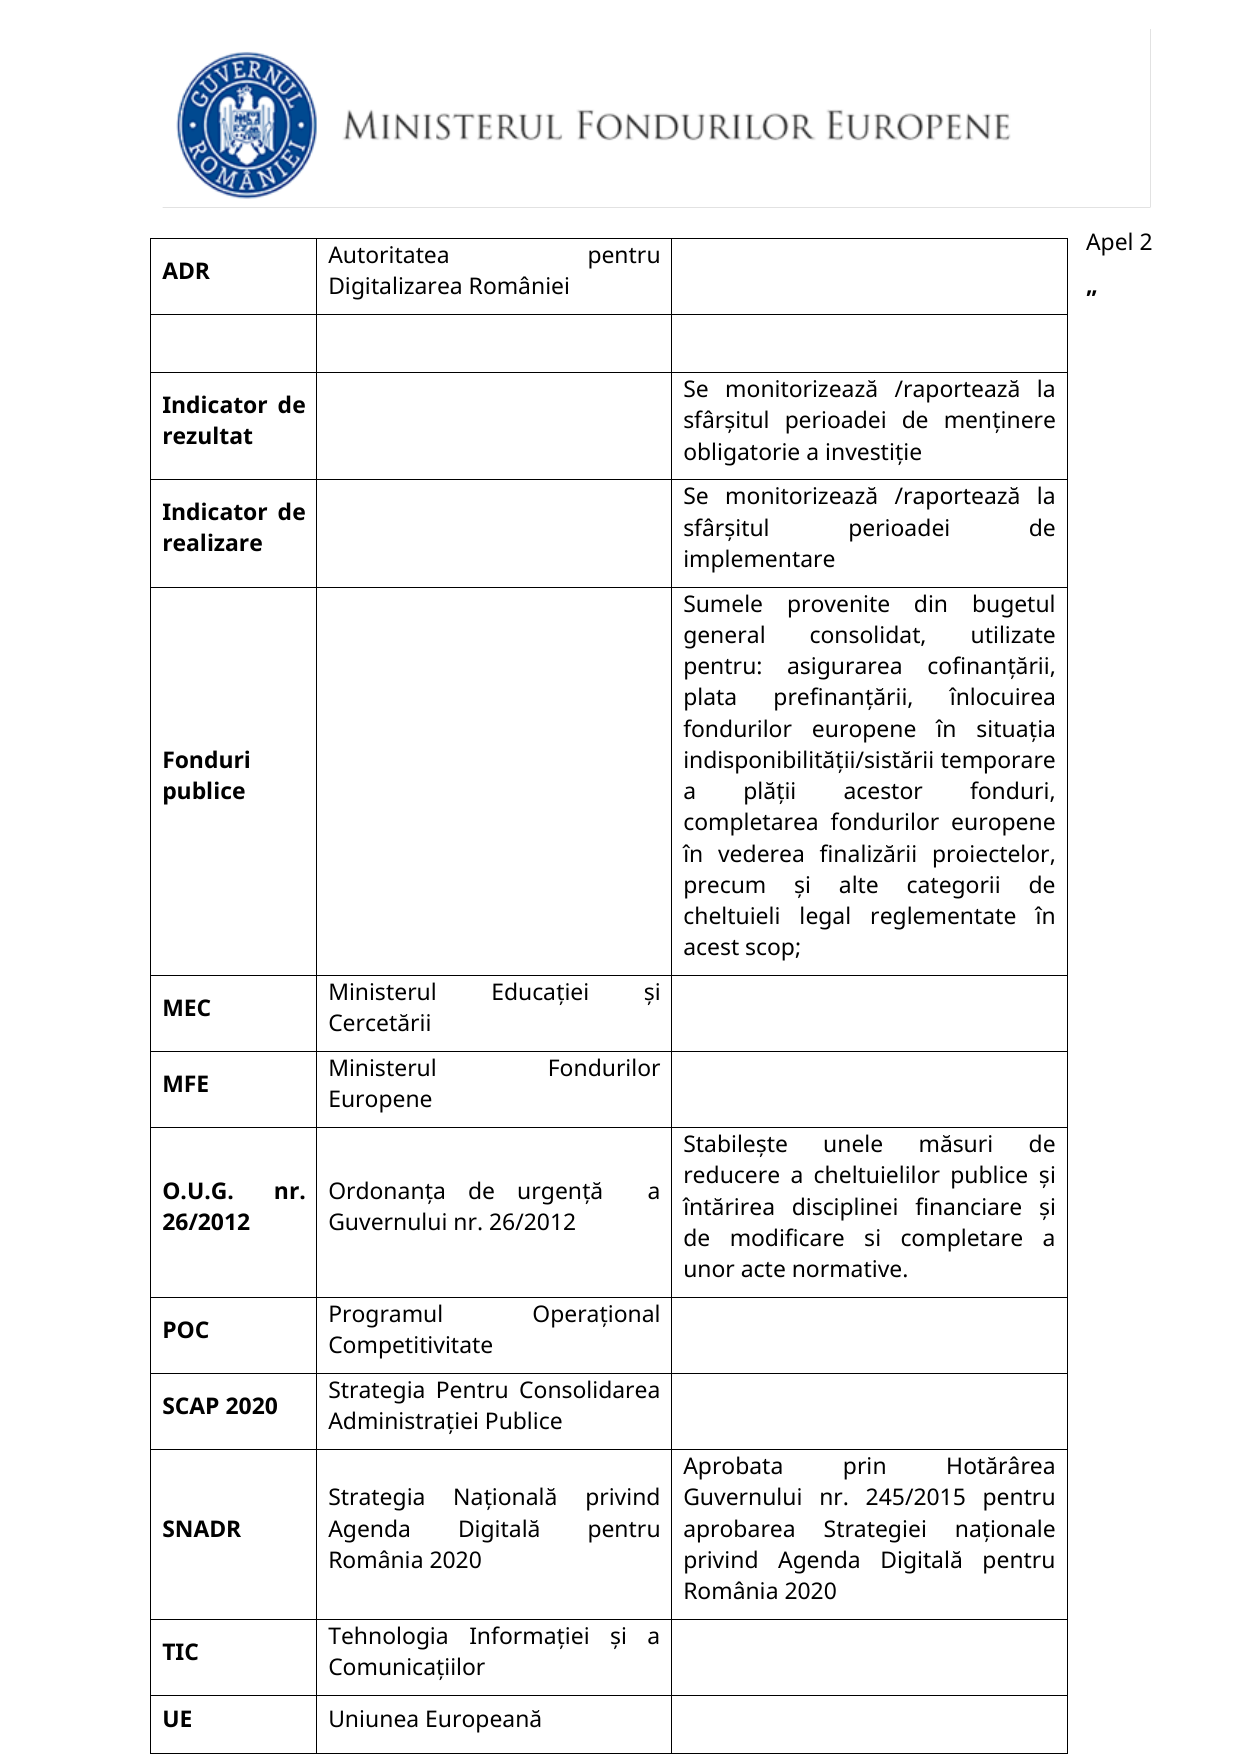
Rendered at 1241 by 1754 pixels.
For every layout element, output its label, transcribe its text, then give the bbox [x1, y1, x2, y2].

table_cell [672, 1696, 1067, 1753]
text „ [1068, 269, 1152, 301]
picture [162, 29, 1152, 209]
table_cell Sumele provenite din bugetul general consolidat, utilizate pentru: asigurarea cofinanţării, plata prefinanţării, înlocuirea fondurilor europene în situaţia indisponibilităţii/sistării temporare a plăţii acestor fonduri, completarea fondurilor europene în vederea finalizării proiectelor, precum şi alte categorii de cheltuieli legal reglementate în acest scop; [672, 588, 1067, 975]
table_cell Se monitorizează /raportează la sfârşitul perioadei de implementare [672, 480, 1067, 587]
table_header [672, 239, 1067, 314]
table_cell MFE [151, 1052, 316, 1127]
table_cell [672, 976, 1067, 1051]
table_cell Tehnologia Informației și a Comunicațiilor [317, 1620, 671, 1695]
table_cell [672, 1298, 1067, 1373]
table_cell Uniunea Europeană [317, 1696, 671, 1753]
table_cell [317, 373, 671, 479]
table_cell Strategia Pentru Consolidarea Administrației Publice [317, 1374, 671, 1449]
table_cell MEC [151, 976, 316, 1051]
table_cell [672, 315, 1067, 372]
table_header Autoritatea pentru Digitalizarea României [317, 239, 671, 314]
table_cell [317, 480, 671, 587]
table_cell Ordonanţa de urgenţă a Guvernului nr. 26/2012 [317, 1128, 671, 1297]
table_cell SCAP 2020 [151, 1374, 316, 1449]
table_cell SNADR [151, 1450, 316, 1619]
table_cell [317, 588, 671, 975]
table_cell UE [151, 1696, 316, 1753]
table_cell Aprobata prin Hotărârea Guvernului nr. 245/2015 pentru aprobarea Strategiei naționale privind Agenda Digitală pentru România 2020 [672, 1450, 1067, 1619]
table_cell TIC [151, 1620, 316, 1695]
table_cell Indicator de rezultat [151, 373, 316, 479]
text Apel 2 [162, 226, 1152, 257]
table_cell [672, 1620, 1067, 1695]
table_cell Indicator de realizare [151, 480, 316, 587]
table_cell Se monitorizează /raportează la sfârşitul perioadei de menţinere obligatorie a investiţie [672, 373, 1067, 479]
table_cell [672, 1052, 1067, 1127]
table_cell Strategia Naţională privind Agenda Digitală pentru România 2020 [317, 1450, 671, 1619]
table_cell Fonduri publice [151, 588, 316, 975]
table_cell Programul Operațional Competitivitate [317, 1298, 671, 1373]
table_cell [317, 315, 671, 372]
table_cell O.U.G. nr. 26/2012 [151, 1128, 316, 1297]
table_cell [151, 315, 316, 372]
table_cell Stabilește unele măsuri de reducere a cheltuielilor publice şi întărirea disciplinei financiare şi de modificare si completare a unor acte normative. [672, 1128, 1067, 1297]
table_header ADR [151, 239, 316, 314]
table_cell Ministerul Fondurilor Europene [317, 1052, 671, 1127]
table_cell POC [151, 1298, 316, 1373]
table_cell Ministerul Educaţiei și Cercetării [317, 976, 671, 1051]
table_cell [672, 1374, 1067, 1449]
